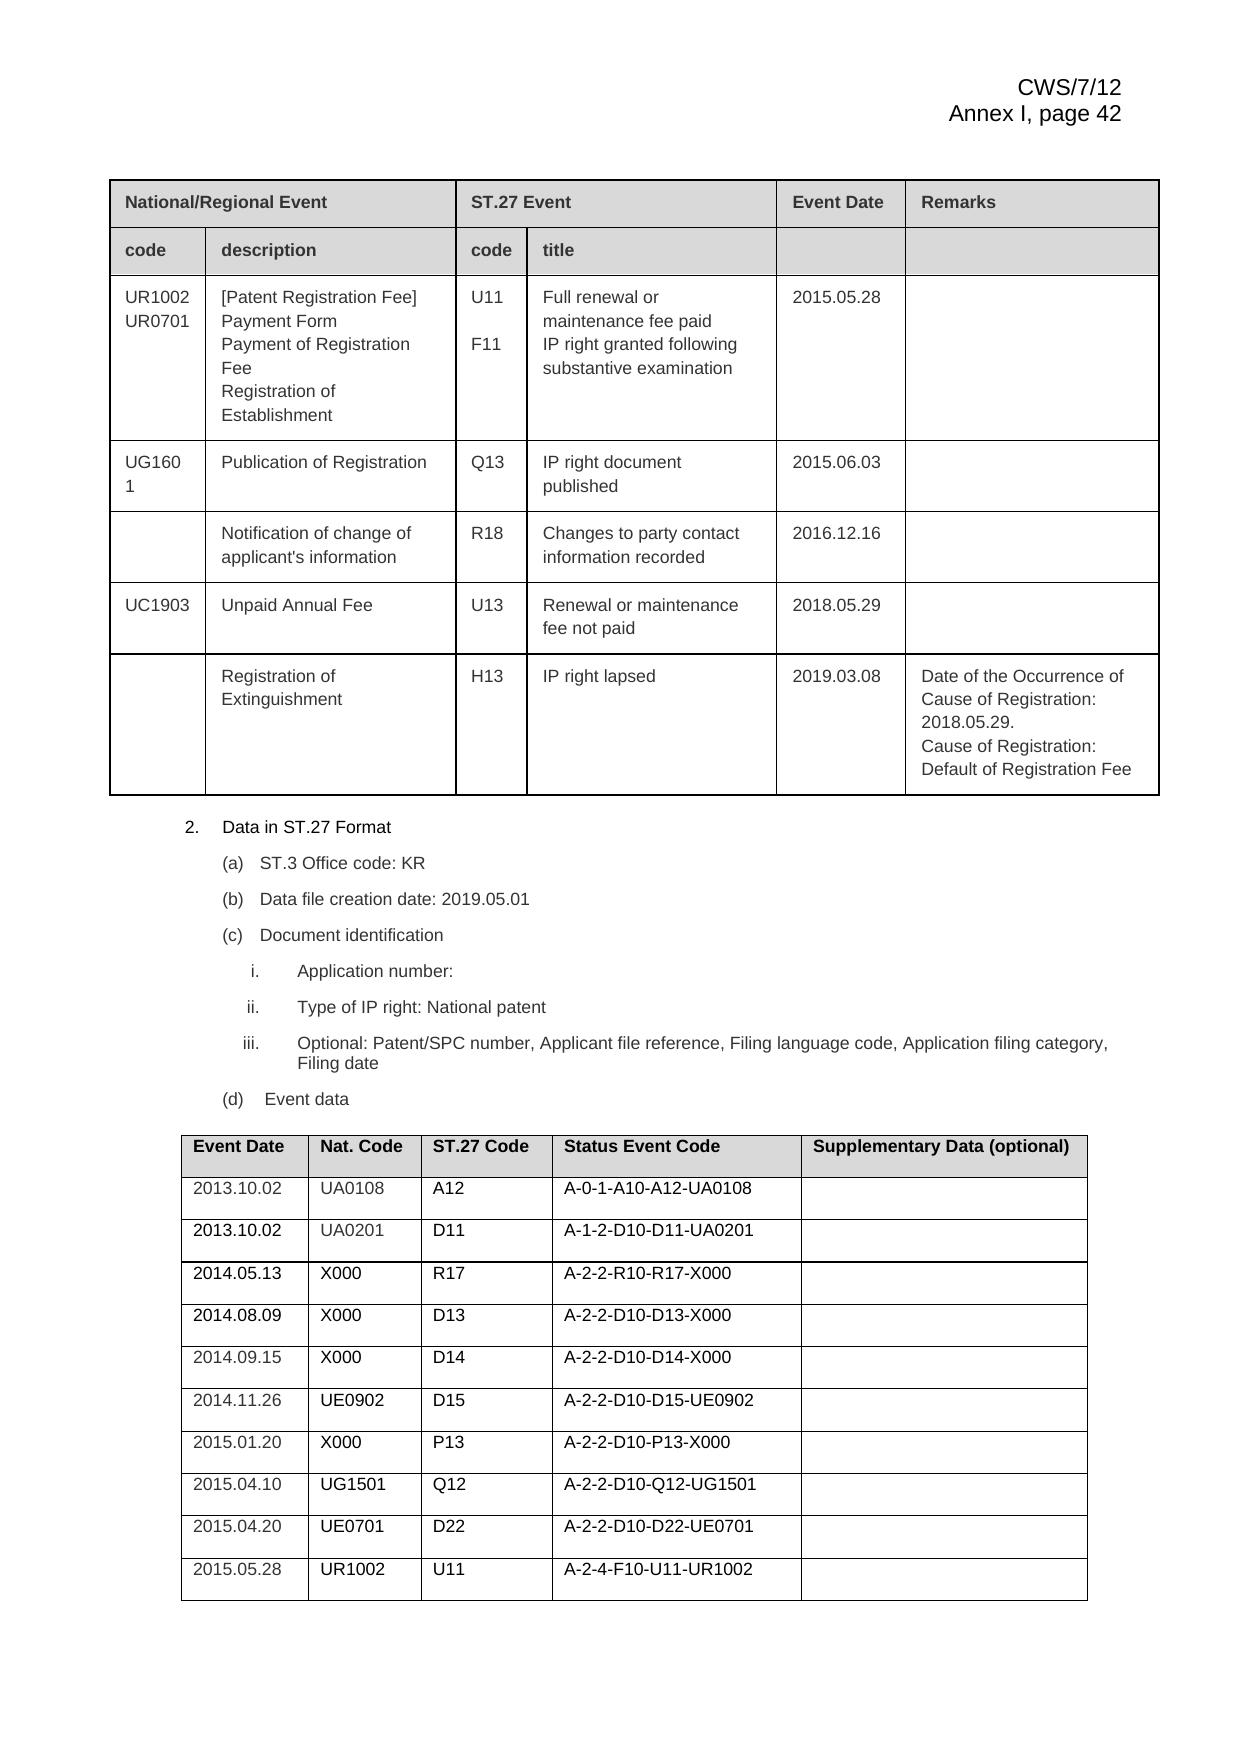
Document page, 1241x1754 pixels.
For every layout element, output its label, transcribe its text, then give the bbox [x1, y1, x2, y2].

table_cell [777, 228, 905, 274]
list ST.3 Office code: KR [222, 852, 1122, 873]
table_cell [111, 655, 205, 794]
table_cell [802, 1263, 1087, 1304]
list Event data [222, 1089, 1122, 1109]
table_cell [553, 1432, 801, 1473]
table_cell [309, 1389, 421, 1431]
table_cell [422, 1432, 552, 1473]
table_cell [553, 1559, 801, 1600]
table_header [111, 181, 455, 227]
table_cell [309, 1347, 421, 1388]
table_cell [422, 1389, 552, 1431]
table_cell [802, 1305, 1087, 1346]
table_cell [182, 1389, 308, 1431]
list Data file creation date: 2019.05.01 [222, 888, 1122, 909]
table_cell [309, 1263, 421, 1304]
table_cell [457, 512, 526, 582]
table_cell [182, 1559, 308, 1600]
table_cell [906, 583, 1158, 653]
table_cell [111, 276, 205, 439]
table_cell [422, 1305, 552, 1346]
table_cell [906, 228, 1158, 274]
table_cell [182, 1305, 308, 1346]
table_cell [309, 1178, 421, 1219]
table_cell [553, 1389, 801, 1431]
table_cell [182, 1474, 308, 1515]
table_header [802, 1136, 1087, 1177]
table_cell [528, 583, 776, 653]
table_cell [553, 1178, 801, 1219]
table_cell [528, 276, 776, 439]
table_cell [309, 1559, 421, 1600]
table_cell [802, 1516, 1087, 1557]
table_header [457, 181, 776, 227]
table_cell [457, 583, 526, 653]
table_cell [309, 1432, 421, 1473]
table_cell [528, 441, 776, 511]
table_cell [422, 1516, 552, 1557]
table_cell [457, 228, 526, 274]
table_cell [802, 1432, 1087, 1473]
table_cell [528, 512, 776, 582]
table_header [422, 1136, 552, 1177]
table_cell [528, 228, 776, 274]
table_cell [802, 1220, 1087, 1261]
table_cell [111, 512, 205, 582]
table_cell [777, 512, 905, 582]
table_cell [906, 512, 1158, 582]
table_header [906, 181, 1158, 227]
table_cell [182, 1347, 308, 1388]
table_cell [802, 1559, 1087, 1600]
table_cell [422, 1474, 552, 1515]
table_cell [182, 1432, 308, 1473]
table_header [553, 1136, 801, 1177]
list Type of IP right: National patent [259, 997, 1122, 1017]
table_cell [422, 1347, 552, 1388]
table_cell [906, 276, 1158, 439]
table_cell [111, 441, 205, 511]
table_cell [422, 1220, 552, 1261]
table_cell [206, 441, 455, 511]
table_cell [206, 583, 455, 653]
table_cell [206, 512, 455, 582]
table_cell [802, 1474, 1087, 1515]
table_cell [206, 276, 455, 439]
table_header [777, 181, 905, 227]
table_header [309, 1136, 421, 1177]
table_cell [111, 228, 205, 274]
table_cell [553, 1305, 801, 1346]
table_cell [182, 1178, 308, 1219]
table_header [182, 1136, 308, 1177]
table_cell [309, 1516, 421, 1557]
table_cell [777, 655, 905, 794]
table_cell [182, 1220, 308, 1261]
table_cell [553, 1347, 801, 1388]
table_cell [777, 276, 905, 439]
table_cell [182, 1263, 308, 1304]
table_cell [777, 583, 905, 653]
list Document identification [222, 924, 1122, 945]
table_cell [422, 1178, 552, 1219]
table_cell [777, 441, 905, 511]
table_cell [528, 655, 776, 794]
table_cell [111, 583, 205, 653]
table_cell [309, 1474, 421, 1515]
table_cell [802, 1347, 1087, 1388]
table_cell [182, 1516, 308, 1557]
list Data in ST.27 Format [184, 816, 1122, 837]
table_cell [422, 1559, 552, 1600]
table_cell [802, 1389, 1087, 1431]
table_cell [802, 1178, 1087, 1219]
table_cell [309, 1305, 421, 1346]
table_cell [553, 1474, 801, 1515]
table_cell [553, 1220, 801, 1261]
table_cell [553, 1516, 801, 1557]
list Application number: [259, 961, 1122, 981]
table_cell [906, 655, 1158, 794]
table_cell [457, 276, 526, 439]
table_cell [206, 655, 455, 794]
list Optional: Patent/SPC number, Applicant file reference, Filing language code, Application filing category, Filing date [259, 1033, 1122, 1073]
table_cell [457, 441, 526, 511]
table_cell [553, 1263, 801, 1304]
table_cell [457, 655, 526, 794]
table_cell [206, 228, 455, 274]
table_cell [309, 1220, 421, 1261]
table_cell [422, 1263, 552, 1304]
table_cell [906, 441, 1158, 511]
